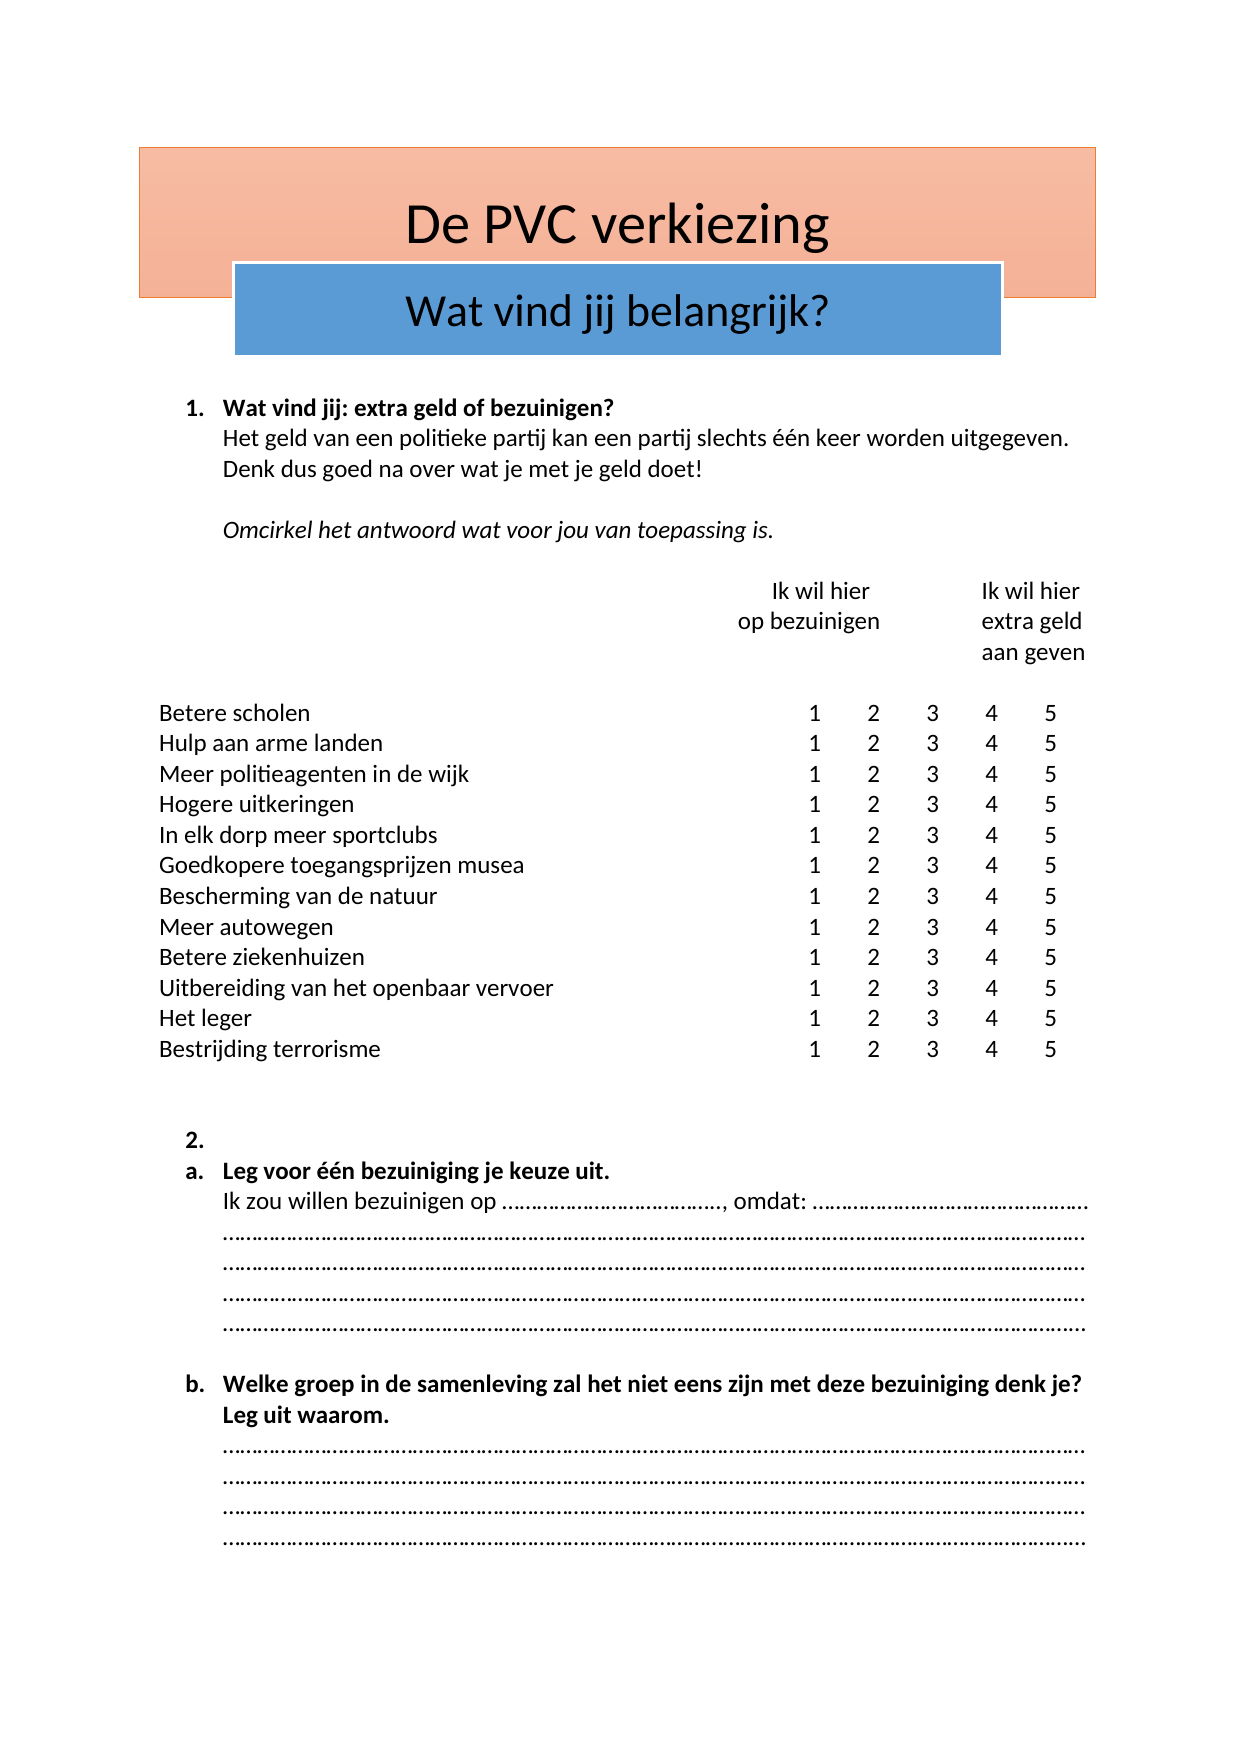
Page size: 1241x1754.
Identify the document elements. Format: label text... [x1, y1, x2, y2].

text Het geld van een politieke partij kan een partij slechts één keer worden uitgegeven. Denk dus goed na over wat je met je geld doet! [223, 422, 1093, 483]
table_cell 2 [856, 941, 915, 972]
table_cell Hulp aan arme landen [148, 728, 797, 758]
table_cell 2 [856, 819, 915, 849]
table_cell 3 [915, 758, 974, 788]
table_cell 1 [797, 758, 856, 788]
table_cell 4 [974, 972, 1033, 1002]
table_cell 2 [856, 850, 915, 880]
table_cell 3 [915, 911, 974, 941]
table_cell 4 [974, 911, 1033, 941]
text Ik zou willen bezuinigen op ……………………………….., omdat: ………………………………………… [223, 1185, 1093, 1216]
table_cell In elk dorp meer sportclubs [148, 819, 797, 849]
table_header 4 [974, 697, 1033, 727]
table_cell 1 [797, 819, 856, 849]
list Welke groep in de samenleving zal het niet eens zijn met deze bezuiniging denk je? Leg uit waarom. [185, 1368, 1093, 1429]
table_cell 1 [797, 789, 856, 819]
table_cell 3 [915, 1033, 974, 1063]
table_cell 5 [1033, 1002, 1091, 1033]
table_cell Uitbereiding van het openbaar vervoer [148, 972, 797, 1002]
table_cell 4 [974, 1002, 1033, 1033]
table_cell 3 [915, 880, 974, 911]
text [223, 1429, 1093, 1552]
table_cell 1 [797, 850, 856, 880]
table_cell Bestrijding terrorisme [148, 1033, 797, 1063]
table_cell 5 [1033, 758, 1091, 788]
list Wat vind jij: extra geld of bezuinigen? [185, 392, 1093, 422]
text aan geven [738, 636, 1093, 666]
table_cell 4 [974, 941, 1033, 972]
table_cell 5 [1033, 880, 1091, 911]
table_cell 4 [974, 789, 1033, 819]
table_header 1 [797, 697, 856, 727]
table_cell 4 [974, 819, 1033, 849]
table_cell 5 [1033, 850, 1091, 880]
table_cell Het leger [148, 1002, 797, 1033]
table_cell 1 [797, 728, 856, 758]
table_cell 5 [1033, 728, 1091, 758]
table_cell Bescherming van de natuur [148, 880, 797, 911]
table_header Betere scholen [148, 697, 797, 727]
table_cell 1 [797, 941, 856, 972]
table_cell 2 [856, 972, 915, 1002]
table_cell 5 [1033, 789, 1091, 819]
table_cell 4 [974, 1033, 1033, 1063]
table_header 2 [856, 697, 915, 727]
table_cell 3 [915, 728, 974, 758]
text Ik wil hier Ik wil hier [738, 575, 1093, 605]
table_header 3 [915, 697, 974, 727]
table_header 5 [1033, 697, 1091, 727]
table_cell 2 [856, 728, 915, 758]
table_cell 4 [974, 728, 1033, 758]
text op bezuinigen extra geld [738, 605, 1093, 636]
table_cell 4 [974, 758, 1033, 788]
table_cell 5 [1033, 941, 1091, 972]
table_cell Betere ziekenhuizen [148, 941, 797, 972]
table_cell 5 [1033, 1033, 1091, 1063]
table_cell 3 [915, 941, 974, 972]
table_cell 1 [797, 1002, 856, 1033]
text Omcirkel het antwoord wat voor jou van toepassing is. [223, 514, 1093, 544]
table_cell 2 [856, 789, 915, 819]
table_cell 2 [856, 911, 915, 941]
table_cell Meer autowegen [148, 911, 797, 941]
table_cell 1 [797, 1033, 856, 1063]
table_cell 5 [1033, 972, 1091, 1002]
table_cell 3 [915, 850, 974, 880]
table_cell Meer politieagenten in de wijk [148, 758, 797, 788]
table_cell 3 [915, 1002, 974, 1033]
table_cell 3 [915, 972, 974, 1002]
table_cell 3 [915, 789, 974, 819]
table_cell 2 [856, 880, 915, 911]
table_cell 5 [1033, 819, 1091, 849]
table_cell 5 [1033, 911, 1091, 941]
table_cell 4 [974, 850, 1033, 880]
table_cell 3 [915, 819, 974, 849]
table_cell 2 [856, 758, 915, 788]
table_cell 2 [856, 1033, 915, 1063]
table_cell 4 [974, 880, 1033, 911]
table_cell Goedkopere toegangsprijzen musea [148, 850, 797, 880]
table_cell 1 [797, 972, 856, 1002]
table_cell 1 [797, 911, 856, 941]
list Leg voor één bezuiniging je keuze uit. [185, 1155, 1093, 1185]
table_cell 2 [856, 1002, 915, 1033]
table_cell 1 [797, 880, 856, 911]
table_cell Hogere uitkeringen [148, 789, 797, 819]
